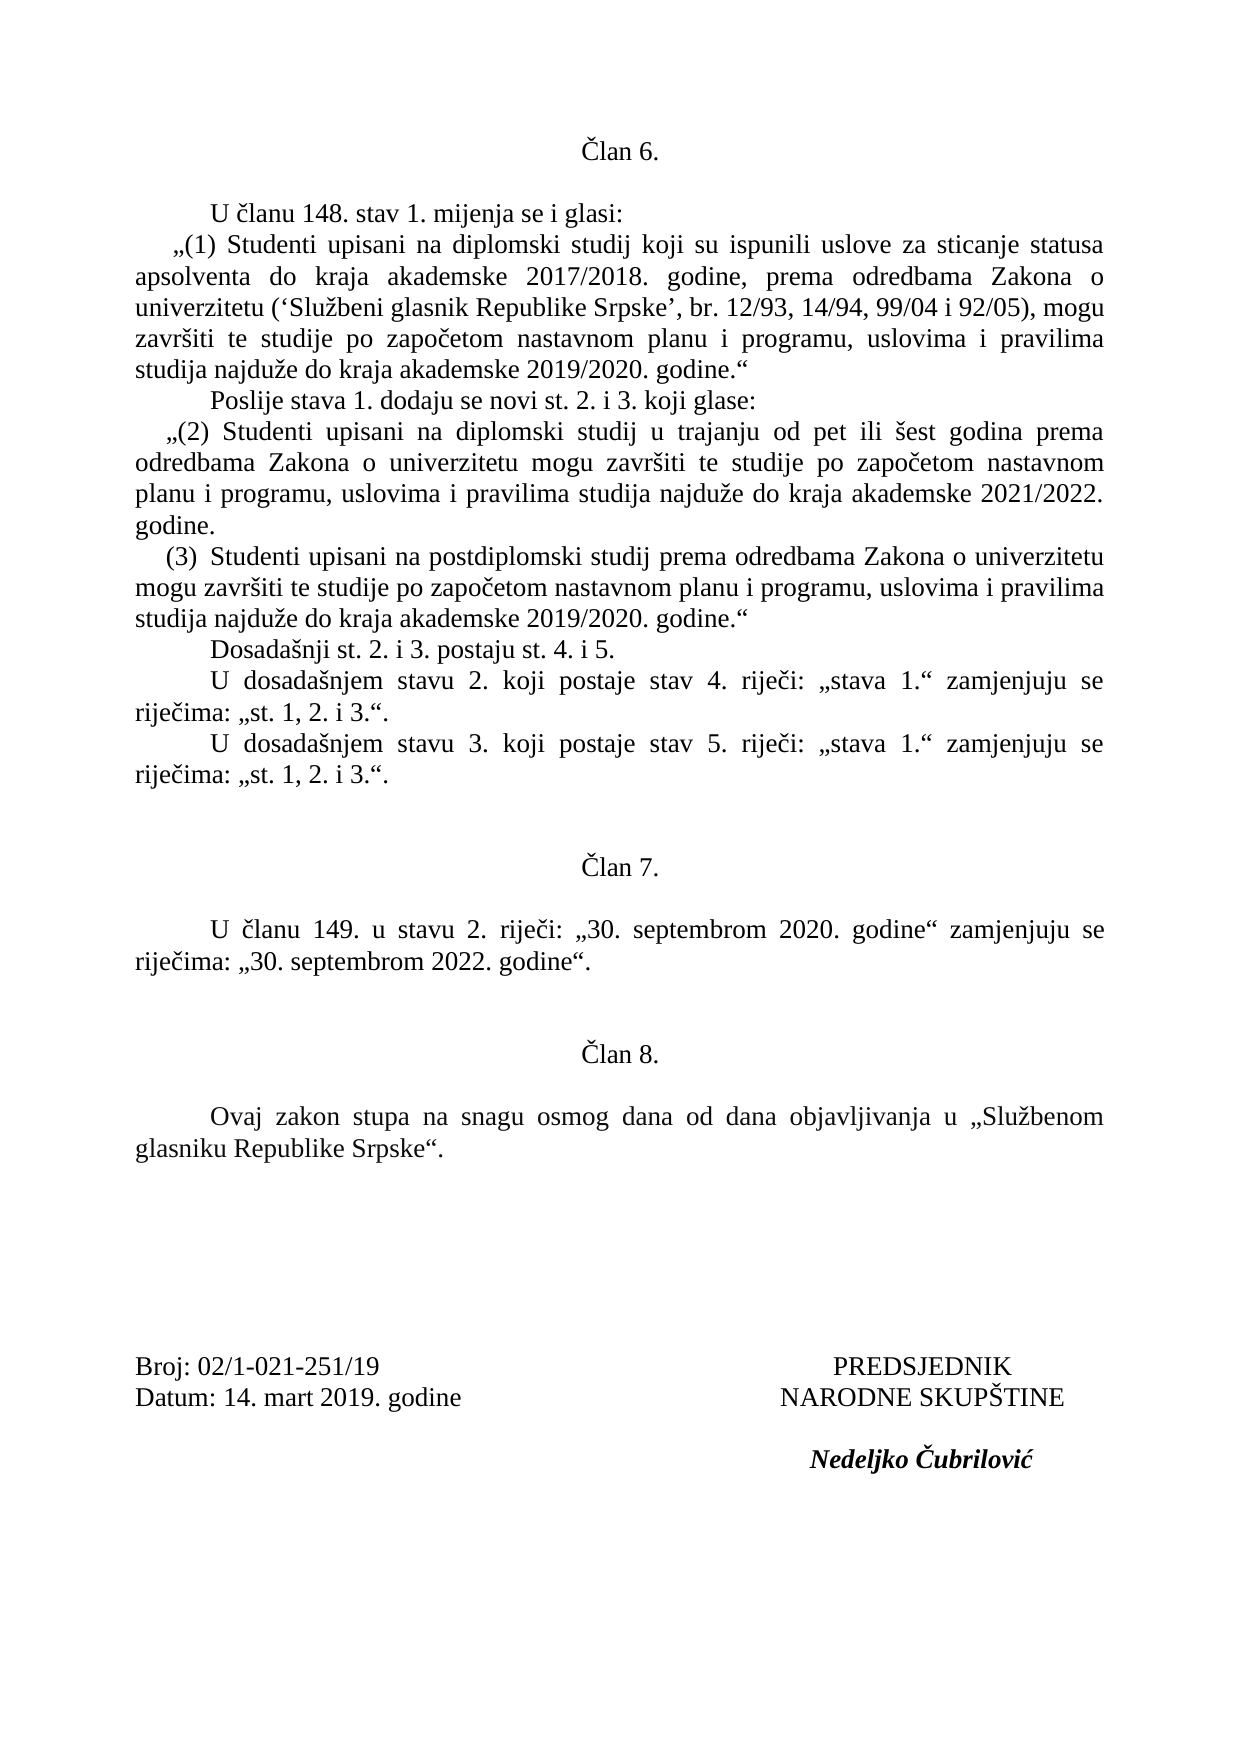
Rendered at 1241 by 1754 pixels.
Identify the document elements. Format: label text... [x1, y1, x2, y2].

text Datum: 14. mart 2019. godine NARODNE SKUPŠTINE [135, 1381, 1105, 1412]
text Ovaj zakon stupa na snagu osmog dana od dana objavljivanja u „Službenom glasniku Republike Srpske“. [135, 1101, 1105, 1163]
text „(2) Studenti upisani na diplomski studij u trajanju od pet ili šest godina prema odredbama Zakona o univerzitetu mogu završiti te studije po započetom nastavnom planu i programu, uslovima i pravilima studija najduže do kraja akademske 2021/2022. godine. [135, 415, 1105, 540]
text U članu 148. stav 1. mijenja se i glasi: [135, 197, 1105, 228]
text Poslije stava 1. dodaju se novi st. 2. i 3. koji glase: [135, 384, 1105, 415]
text U dosadašnjem stavu 2. koji postaje stav 4. riječi: „stava 1.“ zamjenjuju se riječima: „st. 1, 2. i 3.“. [135, 664, 1105, 727]
text (3) Studenti upisani na postdiplomski studij prema odredbama Zakona o univerzitetu mogu završiti te studije po započetom nastavnom planu i programu, uslovima i pravilima studija najduže do kraja akademske 2019/2020. godine.“ [135, 540, 1105, 633]
text U članu 149. u stavu 2. riječi: „30. septembrom 2020. godine“ zamjenjuju se riječima: „30. septembrom 2022. godine“. [135, 914, 1105, 976]
text Član 6. [135, 135, 1105, 166]
text Nedeljko Čubrilović [135, 1443, 1105, 1474]
text Broj: 02/1-021-251/19 PREDSJEDNIK [135, 1350, 1105, 1381]
text U dosadašnjem stavu 3. koji postaje stav 5. riječi: „stava 1.“ zamjenjuju se riječima: „st. 1, 2. i 3.“. [135, 727, 1105, 789]
text Član 7. [135, 851, 1105, 882]
text „(1) Studenti upisani na diplomski studij koji su ispunili uslove za sticanje statusa apsolventa do kraja akademske 2017/2018. godine, prema odredbama Zakona o univerzitetu (‘Službeni glasnik Republike Srpske’, br. 12/93, 14/94, 99/04 i 92/05), mogu završiti te studije po započetom nastavnom planu i programu, uslovima i pravilima studija najduže do kraja akademske 2019/2020. godine.“ [135, 228, 1105, 384]
text Član 8. [135, 1038, 1105, 1069]
text Dosadašnji st. 2. i 3. postaju st. 4. i 5. [135, 633, 1105, 664]
